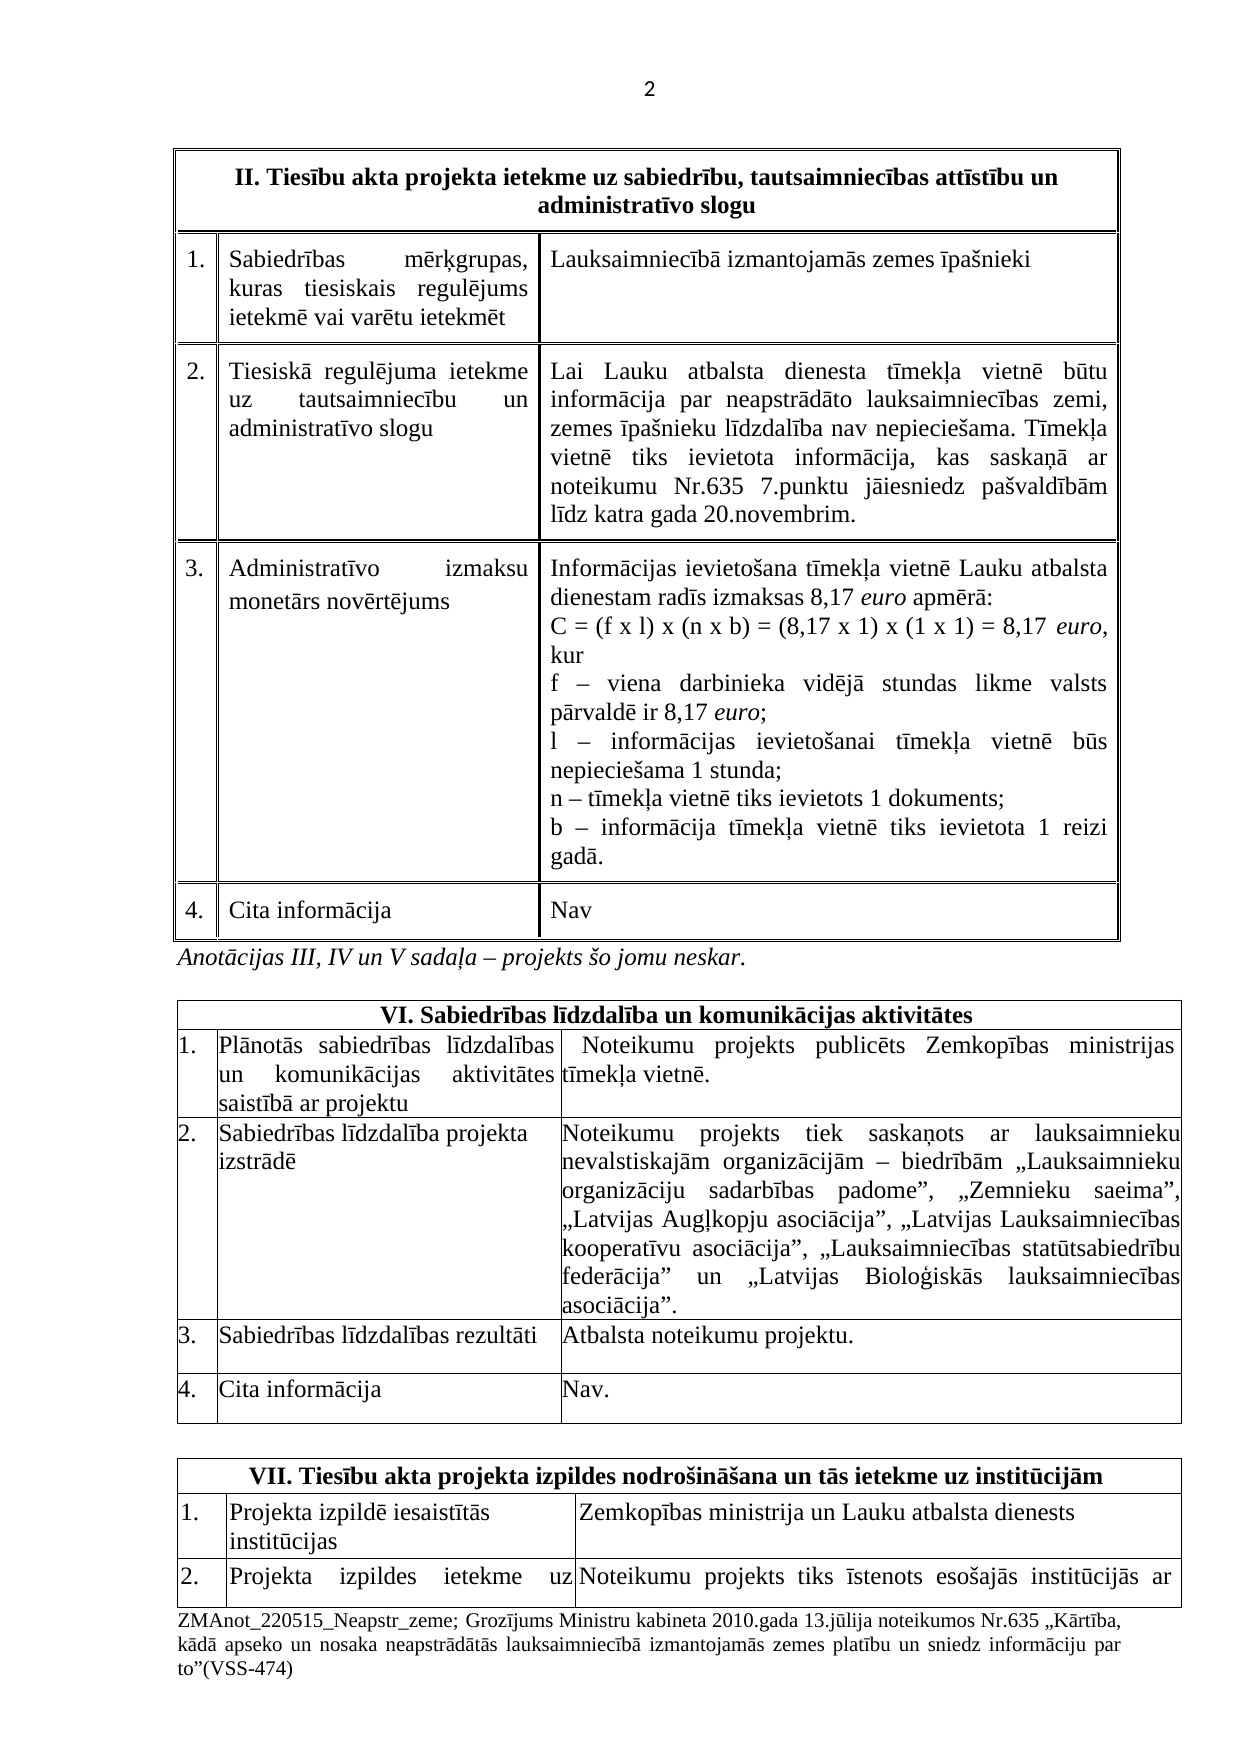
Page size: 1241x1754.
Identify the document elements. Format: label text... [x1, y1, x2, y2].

table_cell Zemkopības ministrija un Lauku atbalsta dienests [576, 1494, 1181, 1557]
table_cell Informācijas ievietošana tīmekļa vietnē Lauku atbalsta dienestam radīs izmaksas 8,17 euro apmērā: C = (f x l) x (n x b) = (8,17 x 1) x (1 x 1) = 8,17 euro, kur f – viena darbinieka vidējā stundas likme valsts pārvaldē ir 8,17 euro; l – informācijas ievietošanai tīmekļa vietnē būs nepieciešama 1 stunda; n – tīmekļa vietnē tiks ievietots 1 dokuments; b – informācija tīmekļa vietnē tiks ievietota 1 reizi gadā. [541, 539, 1118, 881]
table_cell 4. [174, 881, 218, 939]
table_cell Atbalsta noteikumu projektu. [562, 1320, 1181, 1373]
text Anotācijas III, IV un V sadaļa – projekts šo jomu neskar. [177, 942, 1122, 971]
table_cell Tiesiskā regulējuma ietekme uz tautsaimniecību un administratīvo slogu [219, 345, 538, 539]
table_cell Lauksaimniecībā izmantojamās zemes īpašnieki [541, 230, 1118, 342]
table_cell Cita informācija [218, 1374, 561, 1423]
table_cell 2. [178, 1118, 217, 1319]
table_cell 2. [178, 1559, 226, 1607]
table_header II. Tiesību akta projekta ietekme uz sabiedrību, tautsaimniecības attīstību un administratīvo slogu [176, 151, 1117, 230]
table_cell Plānotās sabiedrības līdzdalības un komunikācijas aktivitātes saistībā ar projektu [218, 1030, 561, 1117]
table_cell 3. [178, 1320, 217, 1373]
table_cell 3. [176, 539, 216, 881]
table_cell 1. [178, 1494, 226, 1557]
table_cell Projekta izpildē iesaistītās institūcijas [227, 1494, 575, 1557]
table_cell Administratīvo izmaksu monetārs novērtējums [219, 543, 538, 881]
table_cell Nav. [562, 1374, 1181, 1423]
table_cell 4. [178, 1374, 217, 1423]
table_header VI. Sabiedrības līdzdalība un komunikācijas aktivitātes [178, 1001, 1181, 1029]
table_cell Cita informācija [218, 884, 539, 939]
table_cell Nav [539, 881, 1119, 939]
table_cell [227, 1559, 575, 1607]
table_cell 1. [176, 230, 216, 342]
table_header VII. Tiesību akta projekta izpildes nodrošināšana un tās ietekme uz institūcijām [178, 1459, 1181, 1493]
table_cell Lai Lauku atbalsta dienesta tīmekļa vietnē būtu informācija par neapstrādāto lauksaimniecības zemi, zemes īpašnieku līdzdalība nav nepieciešama. Tīmekļa vietnē tiks ievietota informācija, kas saskaņā ar noteikumu Nr.635 7.punktu jāiesniedz pašvaldībām līdz katra gada 20.novembrim. [539, 342, 1119, 539]
table_cell Noteikumu projekts publicēts Zemkopības ministrijas tīmekļa vietnē. [562, 1030, 1181, 1117]
table_cell Sabiedrības mērķgrupas, kuras tiesiskais regulējums ietekmē vai varētu ietekmēt [219, 234, 538, 342]
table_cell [576, 1559, 1181, 1607]
table_cell 1. [178, 1030, 217, 1117]
table_cell Noteikumu projekts tiek saskaņots ar lauksaimnieku nevalstiskajām organizācijām – biedrībām „Lauksaimnieku organizāciju sadarbības padome”, „Zemnieku saeima”, „Latvijas Augļkopju asociācija”, „Latvijas Lauksaimniecības kooperatīvu asociācija”, „Lauksaimniecības statūtsabiedrību federācija” un „Latvijas Bioloģiskās lauksaimniecības asociācija”. [562, 1118, 1181, 1319]
table_cell Sabiedrības līdzdalības rezultāti [218, 1320, 561, 1373]
table_cell 2. [174, 342, 218, 539]
table_cell Sabiedrības līdzdalība projekta izstrādē [218, 1118, 561, 1319]
